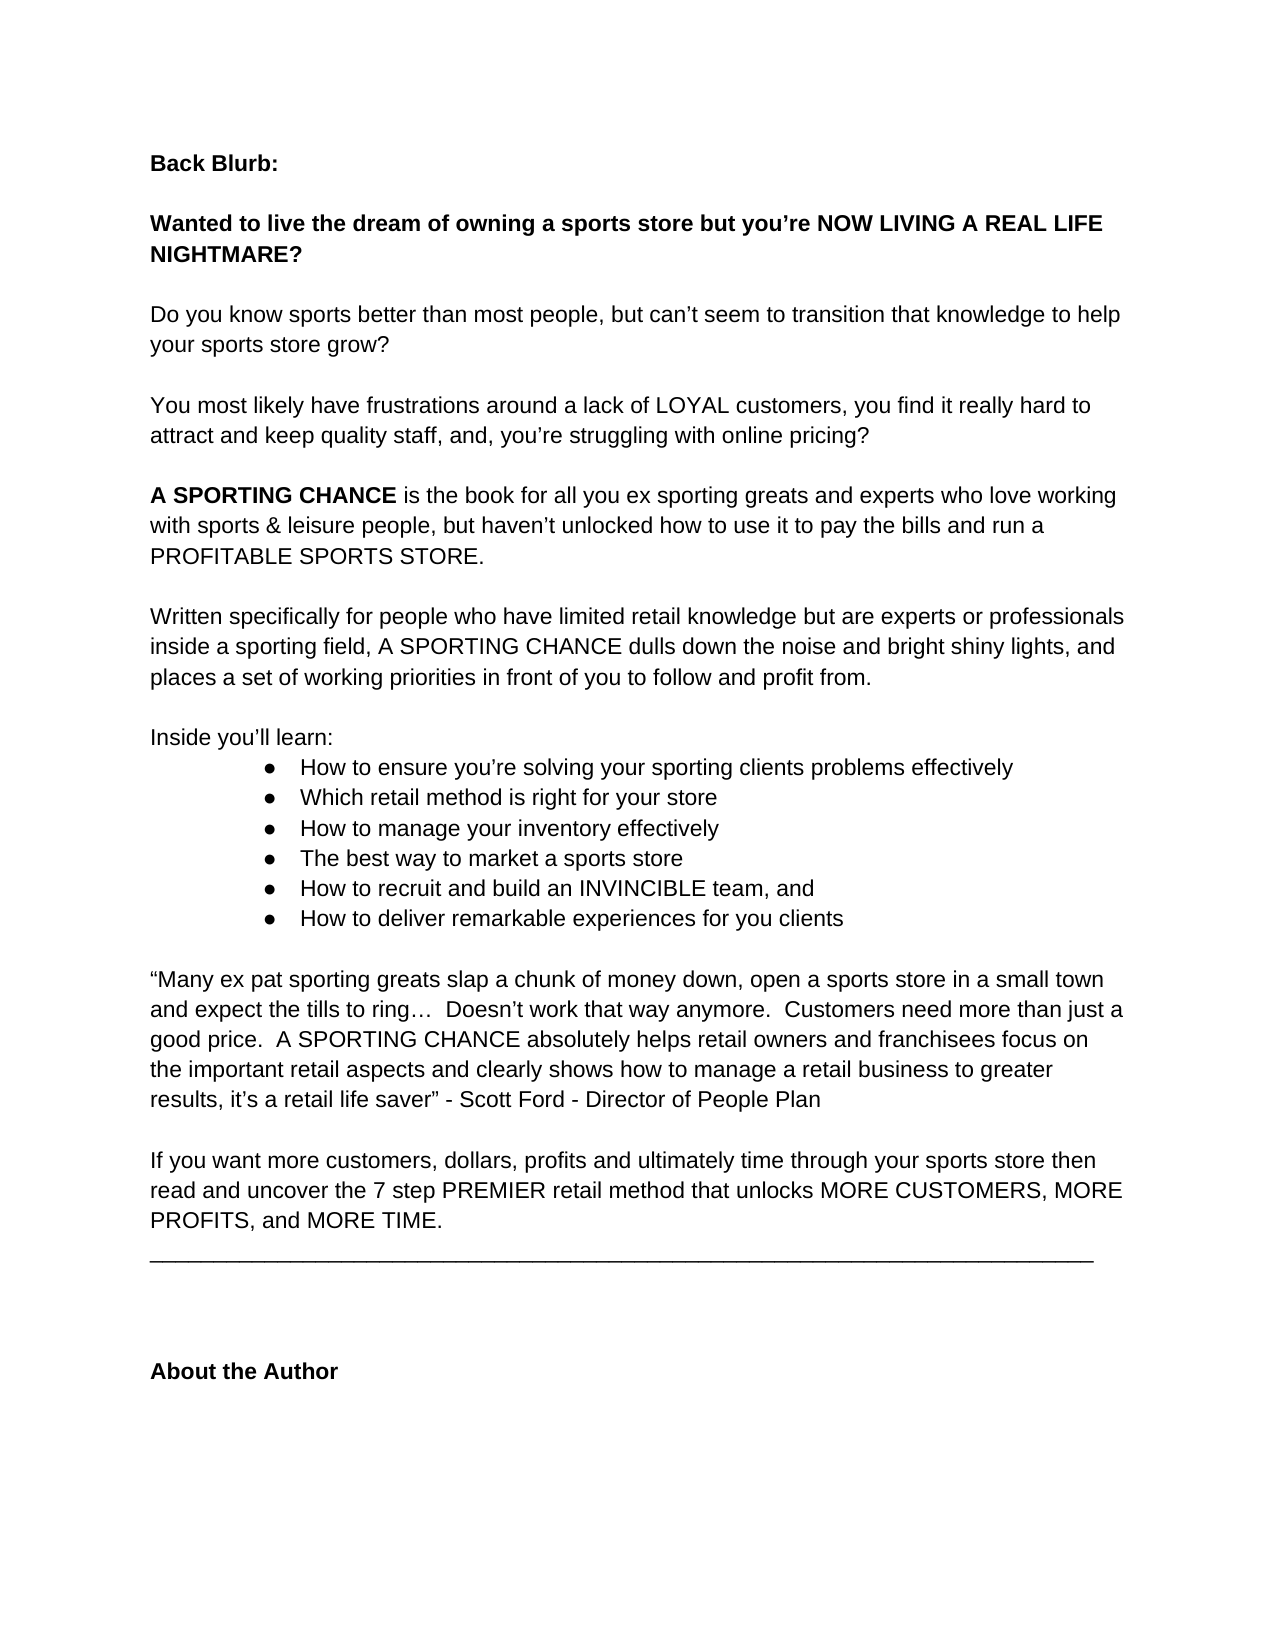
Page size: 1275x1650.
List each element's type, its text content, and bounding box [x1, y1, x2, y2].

list How to deliver remarkable experiences for you clients [263, 905, 1125, 932]
text Written specifically for people who have limited retail knowledge but are experts or professionals inside a sporting field, A SPORTING CHANCE dulls down the noise and bright shiny lights, and places a set of working priorities in front of you to follow and profit from. [150, 603, 1125, 690]
text __________________________________________________________________________ [150, 1237, 1125, 1264]
list The best way to market a sports store [263, 845, 1125, 871]
text Back Blurb: [150, 150, 1125, 176]
text Do you know sports better than most people, but can’t seem to transition that knowledge to help your sports store grow? [150, 301, 1125, 358]
text Wanted to live the dream of owning a sports store but you’re NOW LIVING A REAL LIFE NIGHTMARE? [150, 210, 1125, 267]
text You most likely have frustrations around a lack of LOYAL customers, you find it really hard to attract and keep quality staff, and, you’re struggling with online pricing? [150, 392, 1125, 448]
list How to ensure you’re solving your sporting clients problems effectively [263, 754, 1125, 781]
text If you want more customers, dollars, profits and ultimately time through your sports store then read and uncover the 7 step PREMIER retail method that unlocks MORE CUSTOMERS, MORE PROFITS, and MORE TIME. [150, 1147, 1125, 1234]
list Which retail method is right for your store [263, 784, 1125, 811]
list How to recruit and build an INVINCIBLE team, and [263, 875, 1125, 901]
text A SPORTING CHANCE is the book for all you ex sporting greats and experts who love working with sports & leisure people, but haven’t unlocked how to use it to pay the bills and run a PROFITABLE SPORTS STORE. [150, 482, 1125, 569]
text Inside you’ll learn: [150, 724, 1125, 750]
text About the Author [150, 1358, 1125, 1385]
list How to manage your inventory effectively [263, 814, 1125, 841]
text “Many ex pat sporting greats slap a chunk of money down, open a sports store in a small town and expect the tills to ring… Doesn’t work that way anymore. Customers need more than just a good price. A SPORTING CHANCE absolutely helps retail owners and franchisees focus on the important retail aspects and clearly shows how to manage a retail business to greater results, it’s a retail life saver” - Scott Ford - Director of People Plan [150, 966, 1125, 1113]
